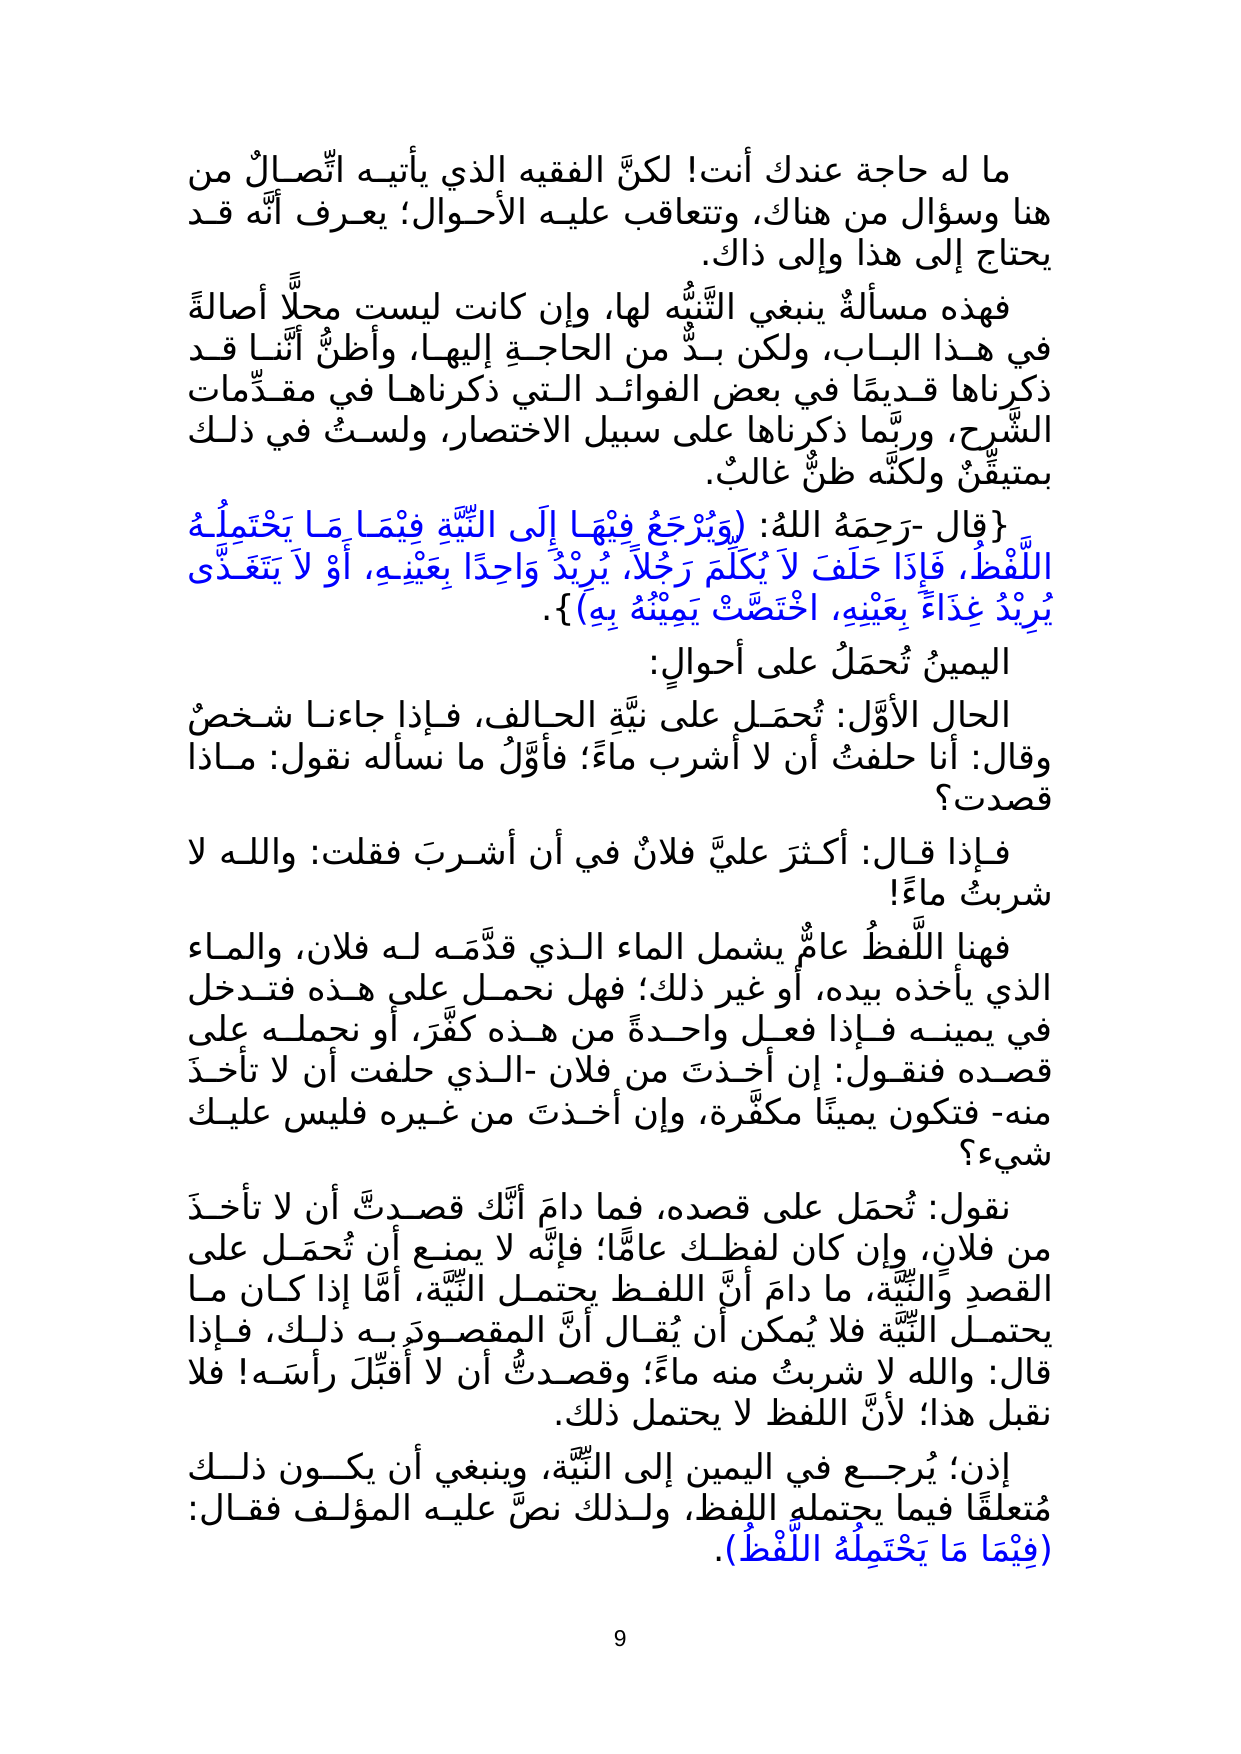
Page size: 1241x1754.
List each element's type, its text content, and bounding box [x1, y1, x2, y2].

text فإذا قال: أكثرَ عليَّ فلانٌ في أن أشربَ فقلت: والله لا شربتُ ماءً! [187, 831, 1053, 914]
text إذن؛ يُرجع في اليمين إلى النِّيَّة، وينبغي أن يكون ذلك مُتعلقًا فيما يحتمله اللفظ، ولذلك نصَّ عليه المؤلف فقال: (فِيْمَا مَا يَحْتَمِلُهُ اللَّفْظُ). [187, 1446, 1053, 1570]
text نقول: تُحمَل على قصده، فما دامَ أنَّك قصدتَّ أن لا تأخذَ من فلانٍ، وإن كان لفظك عامًّا؛ فإنَّه لا يمنع أن تُحمَل على القصدِ والنِّيَّة، ما دامَ أنَّ اللفظ يحتمل النِّيَّة، أمَّا إذا كان ما يحتمل النِّيَّة فلا يُمكن أن يُقال أنَّ المقصودَ به ذلك، فإذا قال: والله لا شربتُ منه ماءً؛ وقصدتُّ أن لا أُقبِّلَ رأسَه! فلا نقبل هذا؛ لأنَّ اللفظ لا يحتمل ذلك. [187, 1186, 1053, 1434]
text اليمينُ تُحمَلُ على أحوالٍ: [187, 641, 1053, 682]
text {قال -رَحِمَهُ اللهُ: (وَيُرْجَعُ فِيْهَا إِلَى النِّيَّةِ فِيْمَا مَا يَحْتَمِلُهُ اللَّفْظُ، فَإِذَا حَلَفَ لاَ يُكَلِّمَ رَجُلاً، يُرِيْدُ وَاحِدًا بِعَيْنِهِ، أَوْ لاَ يَتَغَذَّى يُرِيْدُ غِذَاءً بِعَيْنِهِ، اخْتَصَّتْ يَمِيْنُهُ بِهِ)}. [187, 505, 1053, 629]
text فهنا اللَّفظُ عامٌّ يشمل الماء الذي قدَّمَه له فلان، والماء الذي يأخذه بيده، أو غير ذلك؛ فهل نحمل على هذه فتدخل في يمينه فإذا فعل واحدةً من هذه كفَّرَ، أو نحمله على قصده فنقول: إن أخذتَ من فلان -الذي حلفت أن لا تأخذَ منه- فتكون يمينًا مكفَّرة، وإن أخذتَ من غيره فليس عليك شيء؟ [187, 926, 1053, 1174]
text الحال الأوَّل: تُحمَل على نيَّةِ الحالف، فإذا جاءنا شخصٌ وقال: أنا حلفتُ أن لا أشرب ماءً؛ فأوَّلُ ما نسأله نقول: ماذا قصدت؟ [187, 695, 1053, 819]
text ما له حاجة عندك أنت! لكنَّ الفقيه الذي يأتيه اتِّصالٌ من هنا وسؤال من هناك، وتتعاقب عليه الأحوال؛ يعرف أنَّه قد يحتاج إلى هذا وإلى ذاك. [187, 150, 1053, 274]
text فهذه مسألةٌ ينبغي التَّنبُّه لها، وإن كانت ليست محلًّا أصالةً في هذا الباب، ولكن بدٌّ من الحاجةِ إليها، وأظنُّ أنَّنا قد ذكرناها قديمًا في بعض الفوائد التي ذكرناها في مقدِّمات الشَّرح، وربَّما ذكرناها على سبيل الاختصار، ولستُ في ذلك بمتيقِّنٌ ولكنَّه ظنٌّ غالبٌ. [187, 286, 1053, 492]
